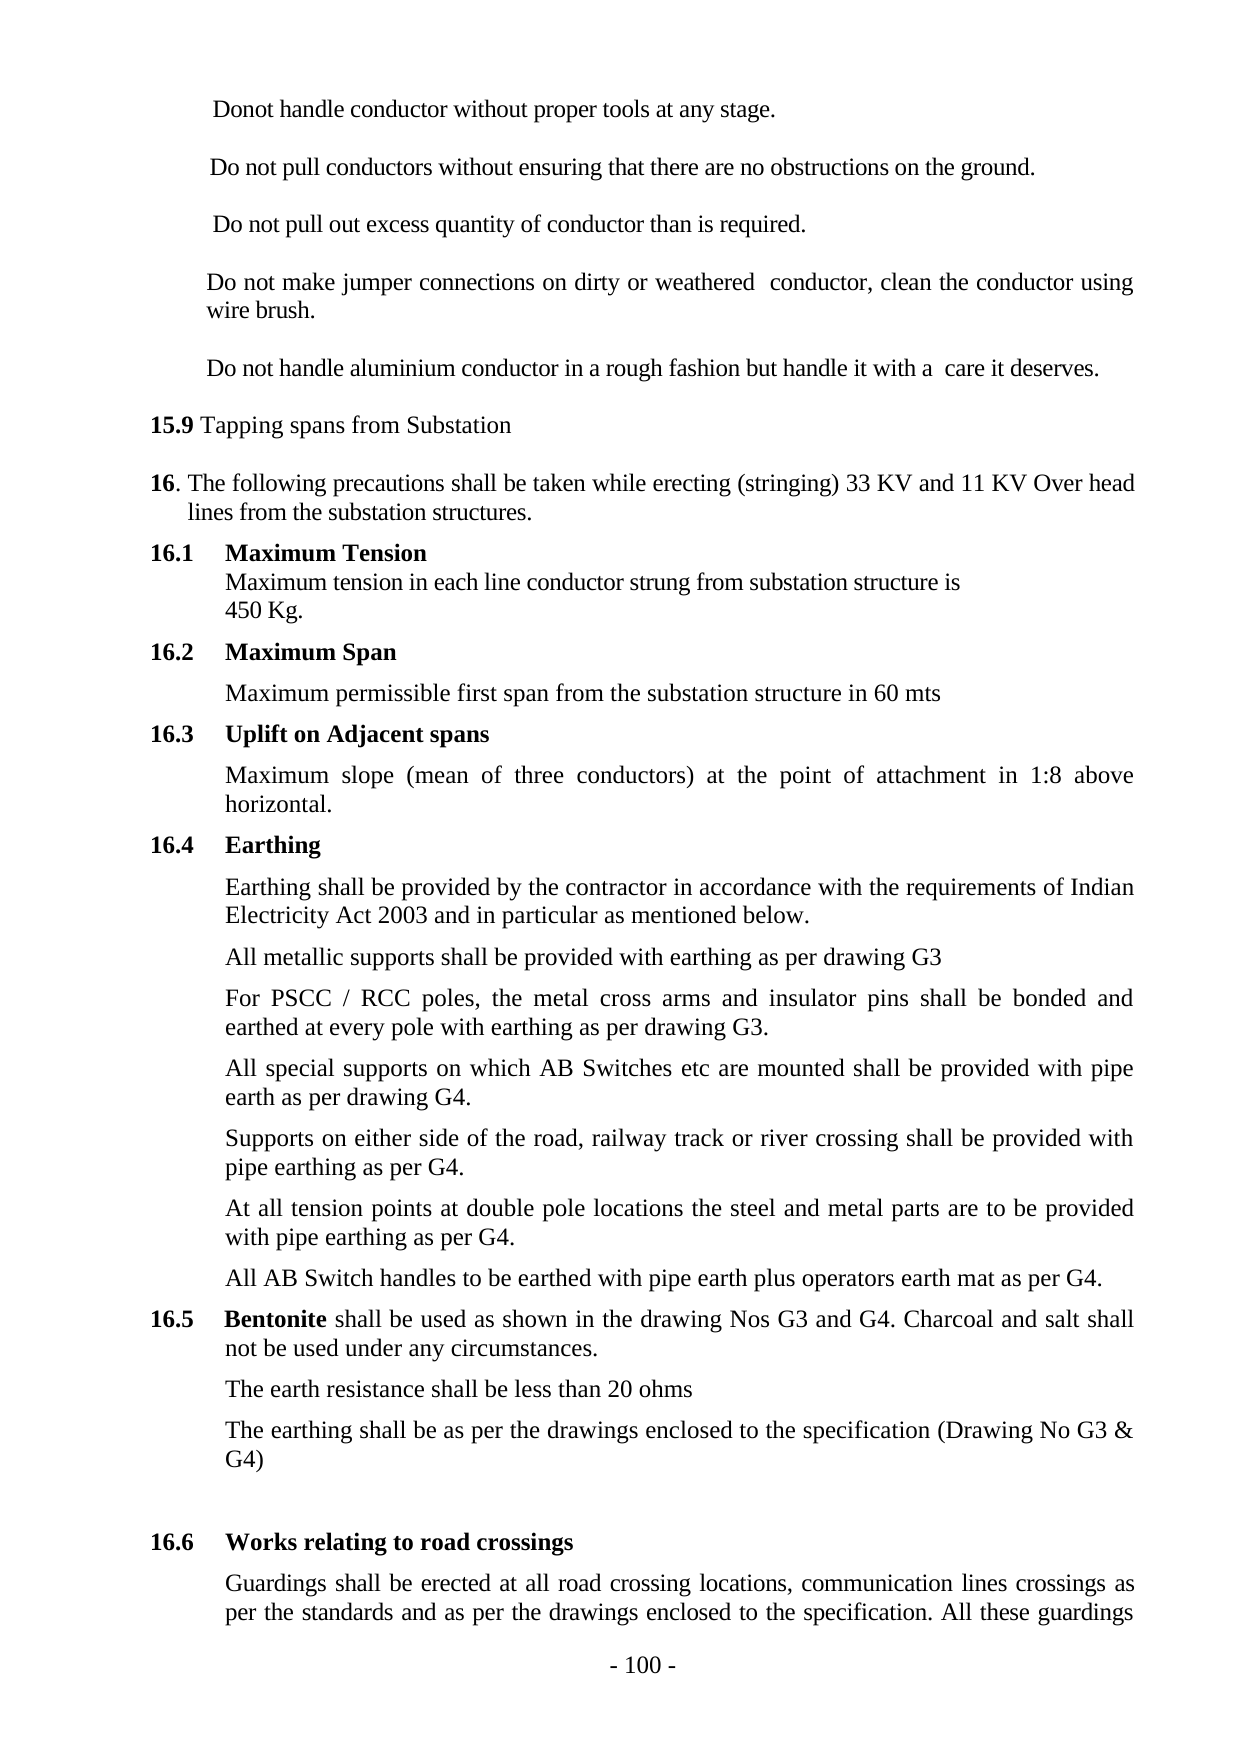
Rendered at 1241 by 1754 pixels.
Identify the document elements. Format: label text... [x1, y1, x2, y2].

text Earthing shall be provided by the contractor in accordance with the requirements of Indian Electricity Act 2003 and in particular as mentioned below. [225, 872, 1135, 929]
text All AB Switch handles to be earthed with pipe earth plus operators earth mat as per G4. [150, 1263, 1135, 1292]
text Maximum tension in each line conductor strung from substation structure is [206, 567, 1135, 596]
text All special supports on which AB Switches etc are mounted shall be provided with pipe earth as per drawing G4. [150, 1053, 1135, 1111]
text 16. The following precautions shall be taken while erecting (stringing) 33 KV and 11 KV Over head lines from the substation structures. [150, 468, 1135, 526]
text Maximum permissible first span from the substation structure in 60 mts [225, 678, 1135, 707]
text 450 Kg. [206, 596, 1135, 624]
text Do not make jumper connections on dirty or weathered conductor, clean the conductor using wire brush. [150, 267, 1135, 324]
text Supports on either side of the road, railway track or river crossing shall be provided with pipe earthing as per G4. [150, 1123, 1135, 1181]
text For PSCC / RCC poles, the metal cross arms and insulator pins shall be bonded and earthed at every pole with earthing as per drawing G3. [150, 983, 1135, 1041]
text The earthing shall be as per the drawings enclosed to the specification (Drawing No G3 & G4) [225, 1416, 1135, 1473]
list 16.3 Uplift on Adjacent spans [150, 719, 1135, 748]
text 16.6 Works relating to road crossings [150, 1527, 1135, 1556]
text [225, 1568, 1135, 1626]
list 16.2 Maximum Span [150, 637, 1135, 666]
text 16.4 Earthing [150, 831, 1135, 859]
text 16.1 Maximum Tension [150, 538, 1135, 567]
text Do not pull out excess quantity of conductor than is required. [212, 209, 1135, 238]
text 16.5 Bentonite shall be used as shown in the drawing Nos G3 and G4. Charcoal and salt shall not be used under any circumstances. [150, 1304, 1135, 1362]
text Do not handle aluminium conductor in a rough fashion but handle it with a care it deserves. [206, 353, 1135, 382]
text At all tension points at double pole locations the steel and metal parts are to be provided with pipe earthing as per G4. [150, 1193, 1135, 1251]
text 15.9 Tapping spans from Substation [150, 411, 1135, 439]
text All metallic supports shall be provided with earthing as per drawing G3 [150, 942, 1135, 971]
text Donot handle conductor without proper tools at any stage. [212, 94, 1135, 123]
text Do not pull conductors without ensuring that there are no obstructions on the ground. [150, 152, 1135, 181]
text Maximum slope (mean of three conductors) at the point of attachment in 1:8 above horizontal. [225, 761, 1135, 818]
text The earth resistance shall be less than 20 ohms [150, 1374, 1135, 1403]
